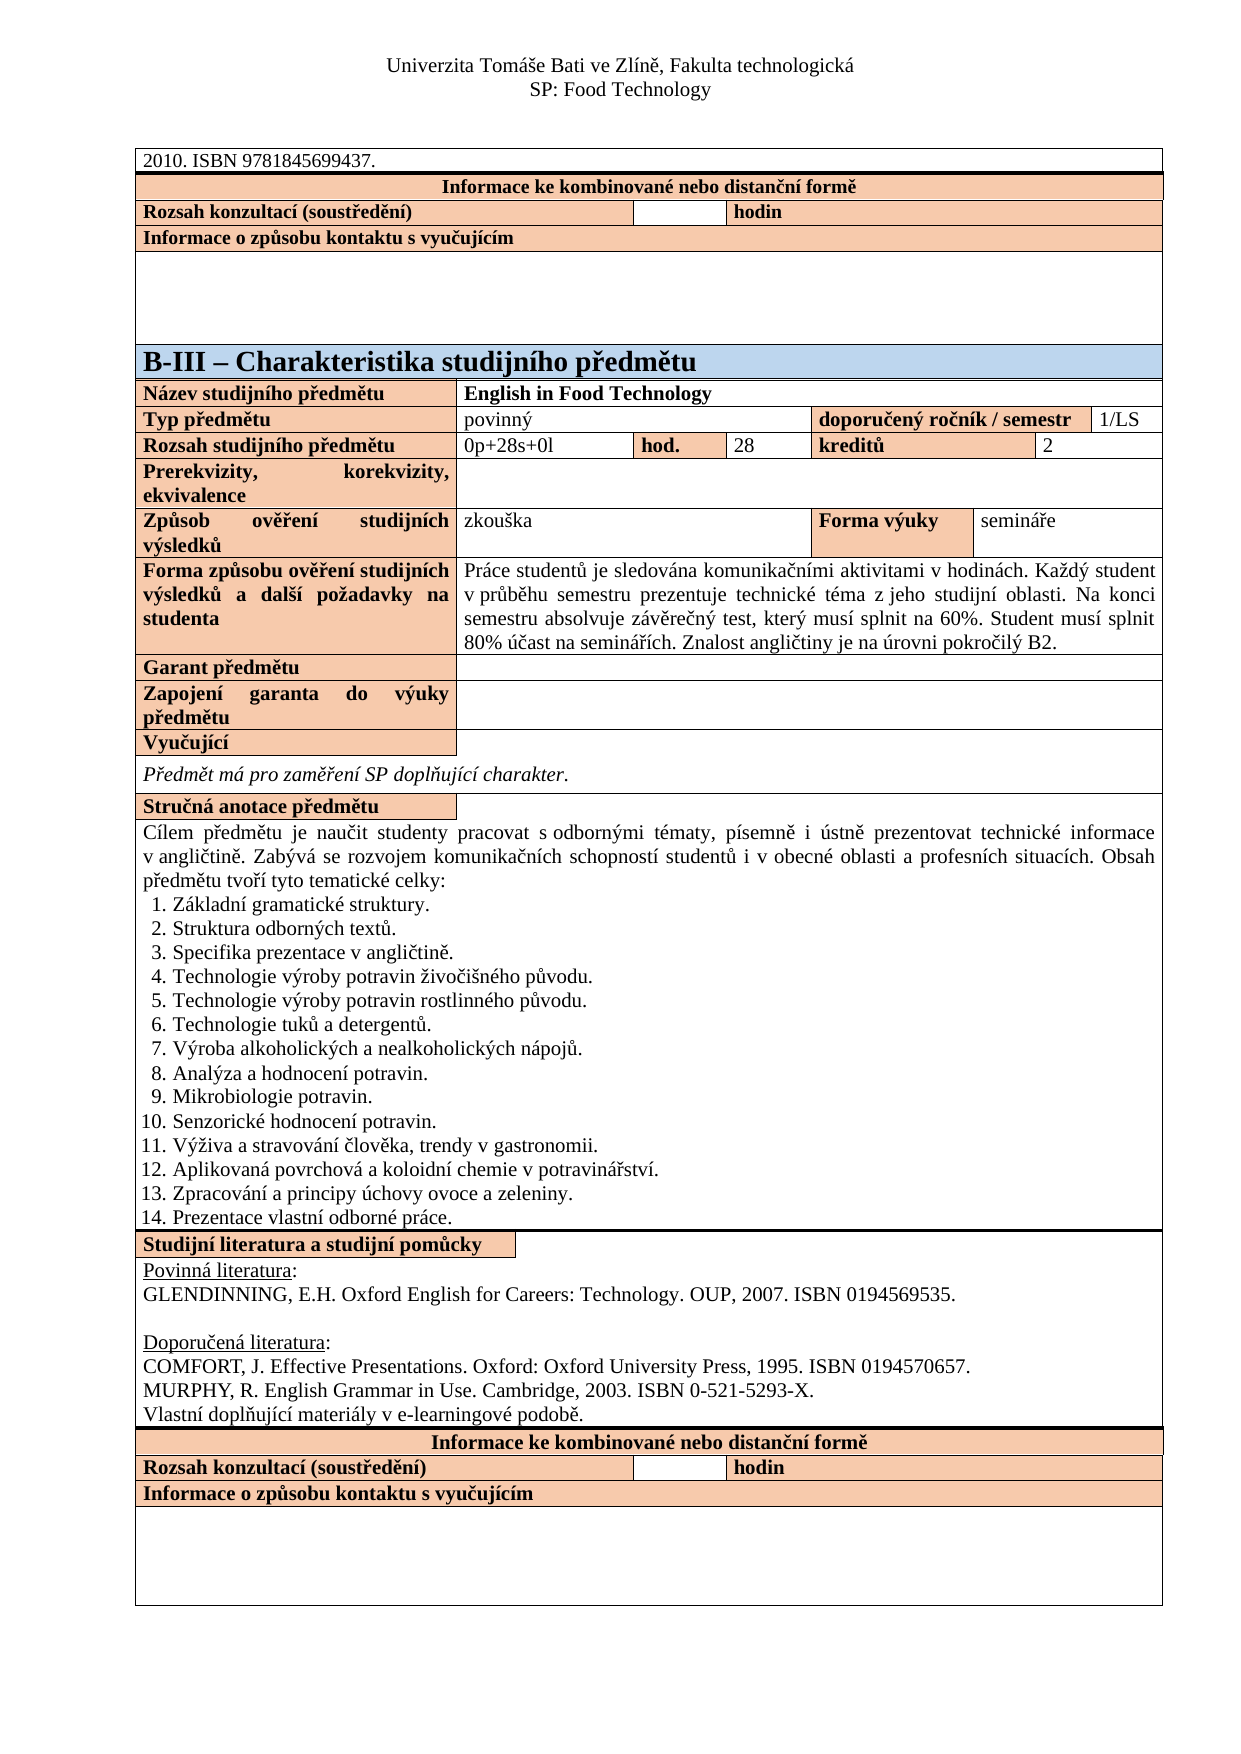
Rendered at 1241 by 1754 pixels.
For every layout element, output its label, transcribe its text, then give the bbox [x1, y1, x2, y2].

table_cell Forma výuky [812, 509, 973, 557]
table_cell 1/LS [1092, 407, 1162, 432]
table_cell Informace o způsobu kontaktu s vyučujícím [136, 226, 1162, 251]
table_cell [136, 252, 1162, 343]
table_cell [457, 794, 1162, 819]
table_cell hodin [727, 1456, 1162, 1480]
table_cell kreditů [812, 433, 1035, 458]
table_cell Vyučující [136, 730, 456, 755]
table_cell Název studijního předmětu [136, 381, 456, 406]
table_cell Práce studentů je sledována komunikačními aktivitami v hodinách. Každý student v průběhu semestru prezentuje technické téma z jeho studijní oblasti. Na konci semestru absolvuje závěrečný test, který musí splnit na 60%. Student musí splnit 80% účast na seminářích. Znalost angličtiny je na úrovni pokročilý B2. [457, 558, 1162, 654]
table_cell semináře [974, 509, 1162, 557]
table_cell 2 [1036, 433, 1162, 458]
table_cell Stručná anotace předmětu [136, 794, 456, 819]
table_cell Informace ke kombinované nebo distanční formě [136, 1430, 1163, 1454]
table_cell Povinná literatura: Glendinning, E.H. Oxford English for Careers: Technology. OUP, 2007. ISBN 0194569535. Doporučená literatura: Comfort, J. Effective Presentations. Oxford: Oxford University Press, 1995. ISBN 0194570657. Murphy, R. English Grammar in Use. Cambridge, 2003. ISBN 0-521-5293-X. Vlastní doplňující materiály v e-learningové podobě. [136, 1257, 1162, 1426]
table_cell Studijní literatura a studijní pomůcky [136, 1232, 515, 1257]
table_cell Zapojení garanta do výuky předmětu [136, 681, 456, 729]
table_cell English in Food Technology [457, 381, 1162, 406]
table_cell Prerekvizity, korekvizity, ekvivalence [136, 459, 456, 507]
table_cell Předmět má pro zaměření SP doplňující charakter. [136, 755, 1162, 793]
table_cell hodin [727, 201, 1162, 225]
table_cell B-III – Charakteristika studijního předmětu [136, 345, 1162, 378]
table_cell Způsob ověření studijních výsledků [136, 509, 456, 557]
table_cell [457, 459, 1162, 507]
table_cell [457, 655, 1162, 680]
table_cell [516, 1232, 1162, 1257]
table_cell 28 [727, 433, 811, 458]
table_cell [136, 1507, 1162, 1605]
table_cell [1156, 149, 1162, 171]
table_cell 0p+28s+0l [457, 433, 633, 458]
table_cell Garant předmětu [136, 655, 456, 680]
table_cell doporučený ročník / semestr [812, 407, 1091, 432]
table_cell Rozsah konzultací (soustředění) [136, 1456, 633, 1480]
table_cell [457, 730, 1162, 755]
table_cell Rozsah konzultací (soustředění) [136, 201, 633, 225]
table_cell Informace o způsobu kontaktu s vyučujícím [136, 1481, 1162, 1506]
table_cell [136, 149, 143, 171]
table_cell Rozsah studijního předmětu [136, 433, 456, 458]
table_cell povinný [457, 407, 811, 432]
table_cell [634, 1456, 726, 1480]
table_cell [457, 681, 1162, 729]
table_cell zkouška [457, 509, 811, 557]
table_cell Informace ke kombinované nebo distanční formě [136, 175, 1163, 199]
table_cell [634, 201, 726, 225]
table_cell hod. [634, 433, 726, 458]
table_cell Forma způsobu ověření studijních výsledků a další požadavky na studenta [136, 558, 456, 654]
table_cell Cílem předmětu je naučit studenty pracovat s odbornými tématy, písemně i ústně prezentovat technické informace v angličtině. Zabývá se rozvojem komunikačních schopností studentů i v obecné oblasti a profesních situacích. Obsah předmětu tvoří tyto tematické celky: Základní gramatické struktury. Struktura odborných textů. Specifika prezentace v angličtině. Technologie výroby potravin živočišného původu. Technologie výroby potravin rostlinného původu. Technologie tuků a detergentů. Výroba alkoholických a nealkoholických nápojů. Analýza a hodnocení potravin. Mikrobiologie potravin. Senzorické hodnocení potravin. Výživa a stravování člověka, trendy v gastronomii. Aplikovaná povrchová a koloidní chemie v potravinářství. Zpracování a principy úchovy ovoce a zeleniny. Prezentace vlastní odborné práce. [136, 819, 1162, 1229]
table_cell Typ předmětu [136, 407, 456, 432]
